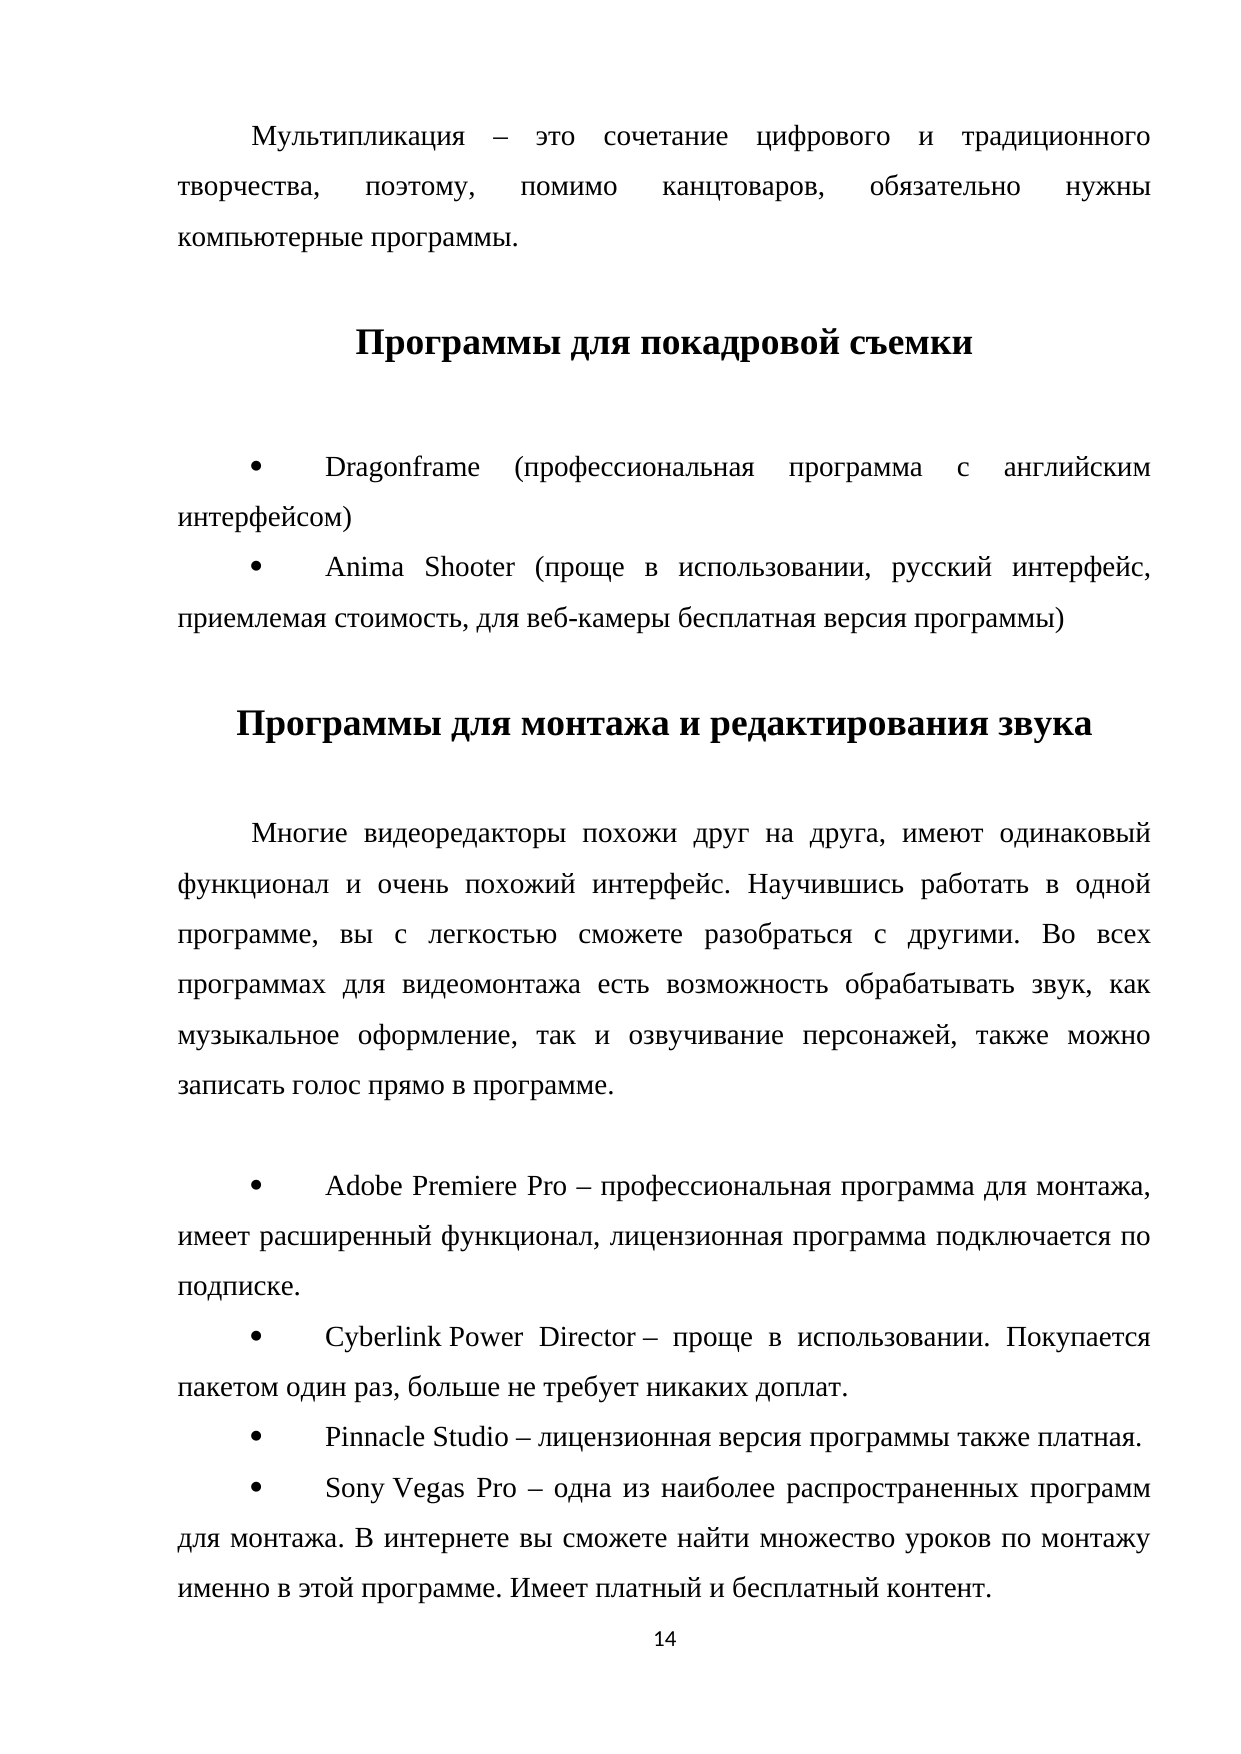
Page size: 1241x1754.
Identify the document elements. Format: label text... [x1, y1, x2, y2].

list Sony Vegas Pro – одна из наиболее распространенных программ для монтажа. В интернете вы сможете найти множество уроков по монтажу именно в этой программе. Имеет платный и бесплатный контент. [177, 1470, 1152, 1604]
list Anima Shooter (проще в использовании, русский интерфейс, приемлемая стоимость, для веб-камеры бесплатная версия программы) [177, 549, 1152, 633]
text Программы для покадровой съемки [177, 319, 1152, 362]
text Многие видеоредакторы похожи друг на друга, имеют одинаковый функционал и очень похожий интерфейс. Научившись работать в одной программе, вы с легкостью сможете разобраться с другими. Во всех программах для видеомонтажа есть возможность обрабатывать звук, как музыкальное оформление, так и озвучивание персонажей, также можно записать голос прямо в программе. [177, 816, 1152, 1101]
list Cyberlink Power Director – проще в использовании. Покупается пакетом один раз, больше не требует никаких доплат. [177, 1319, 1152, 1403]
list Dragonframe (профессиональная программа с английским интерфейсом) [177, 449, 1152, 533]
list Pinnacle Studio – лицензионная версия программы также платная. [177, 1419, 1152, 1453]
text Мультипликация – это сочетание цифрового и традиционного творчества, поэтому, помимо канцтоваров, обязательно нужны компьютерные программы. [177, 118, 1152, 252]
text Программы для монтажа и редактирования звука [177, 701, 1152, 744]
list Adobe Premiere Pro – профессиональная программа для монтажа, имеет расширенный функционал, лицензионная программа подключается по подписке. [177, 1168, 1152, 1302]
